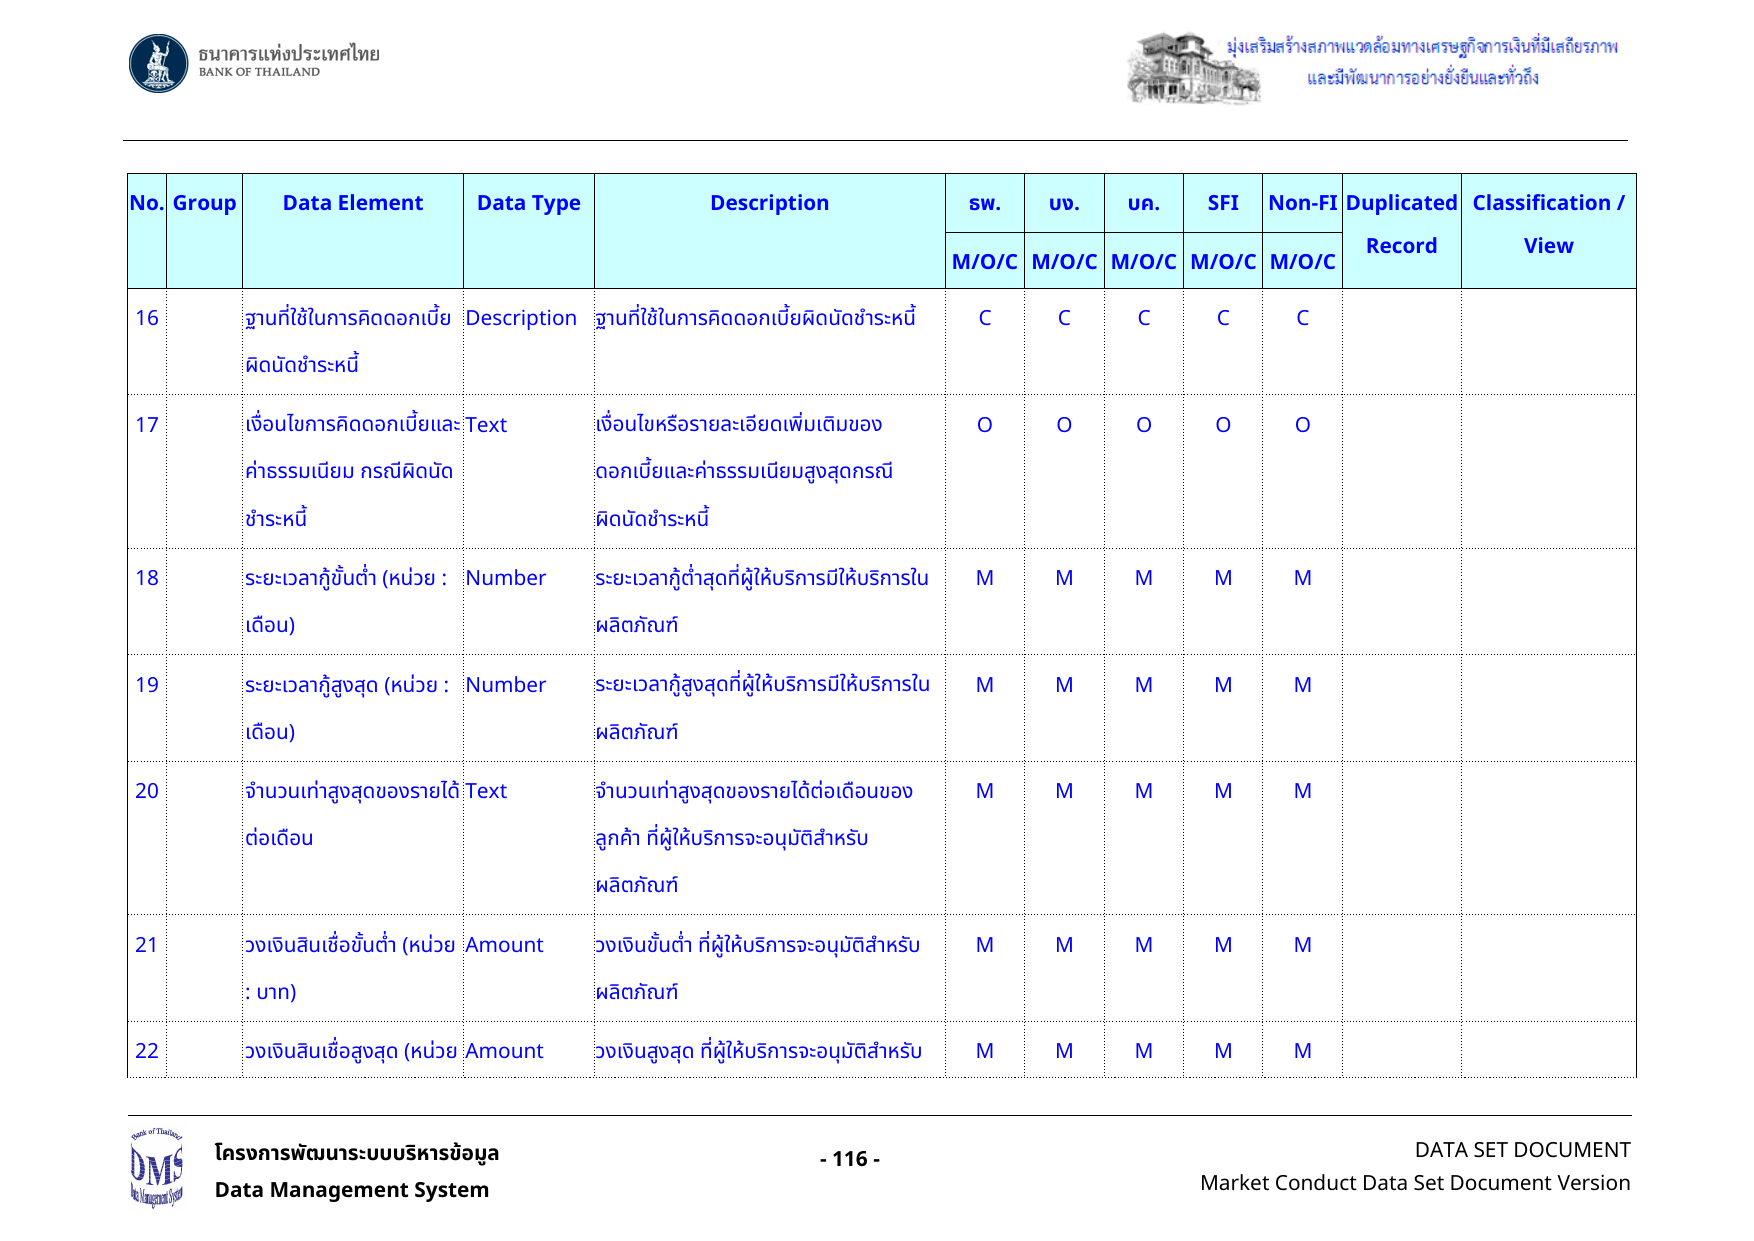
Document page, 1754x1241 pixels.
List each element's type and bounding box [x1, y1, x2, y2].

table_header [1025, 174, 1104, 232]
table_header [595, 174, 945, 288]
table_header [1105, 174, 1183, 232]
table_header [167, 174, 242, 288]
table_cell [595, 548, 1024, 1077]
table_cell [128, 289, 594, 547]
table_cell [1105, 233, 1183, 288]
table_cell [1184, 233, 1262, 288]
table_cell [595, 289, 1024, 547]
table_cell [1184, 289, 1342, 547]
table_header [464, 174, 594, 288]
picture [1126, 28, 1622, 108]
picture [118, 24, 391, 103]
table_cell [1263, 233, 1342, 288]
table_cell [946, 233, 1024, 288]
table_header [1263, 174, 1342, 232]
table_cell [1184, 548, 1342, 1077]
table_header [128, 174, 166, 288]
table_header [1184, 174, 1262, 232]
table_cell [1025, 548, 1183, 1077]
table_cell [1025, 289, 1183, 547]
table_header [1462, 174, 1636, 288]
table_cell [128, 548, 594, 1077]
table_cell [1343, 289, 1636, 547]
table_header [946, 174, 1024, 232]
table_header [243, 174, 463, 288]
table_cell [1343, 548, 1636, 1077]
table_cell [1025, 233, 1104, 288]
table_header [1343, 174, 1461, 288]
picture [127, 1123, 187, 1212]
